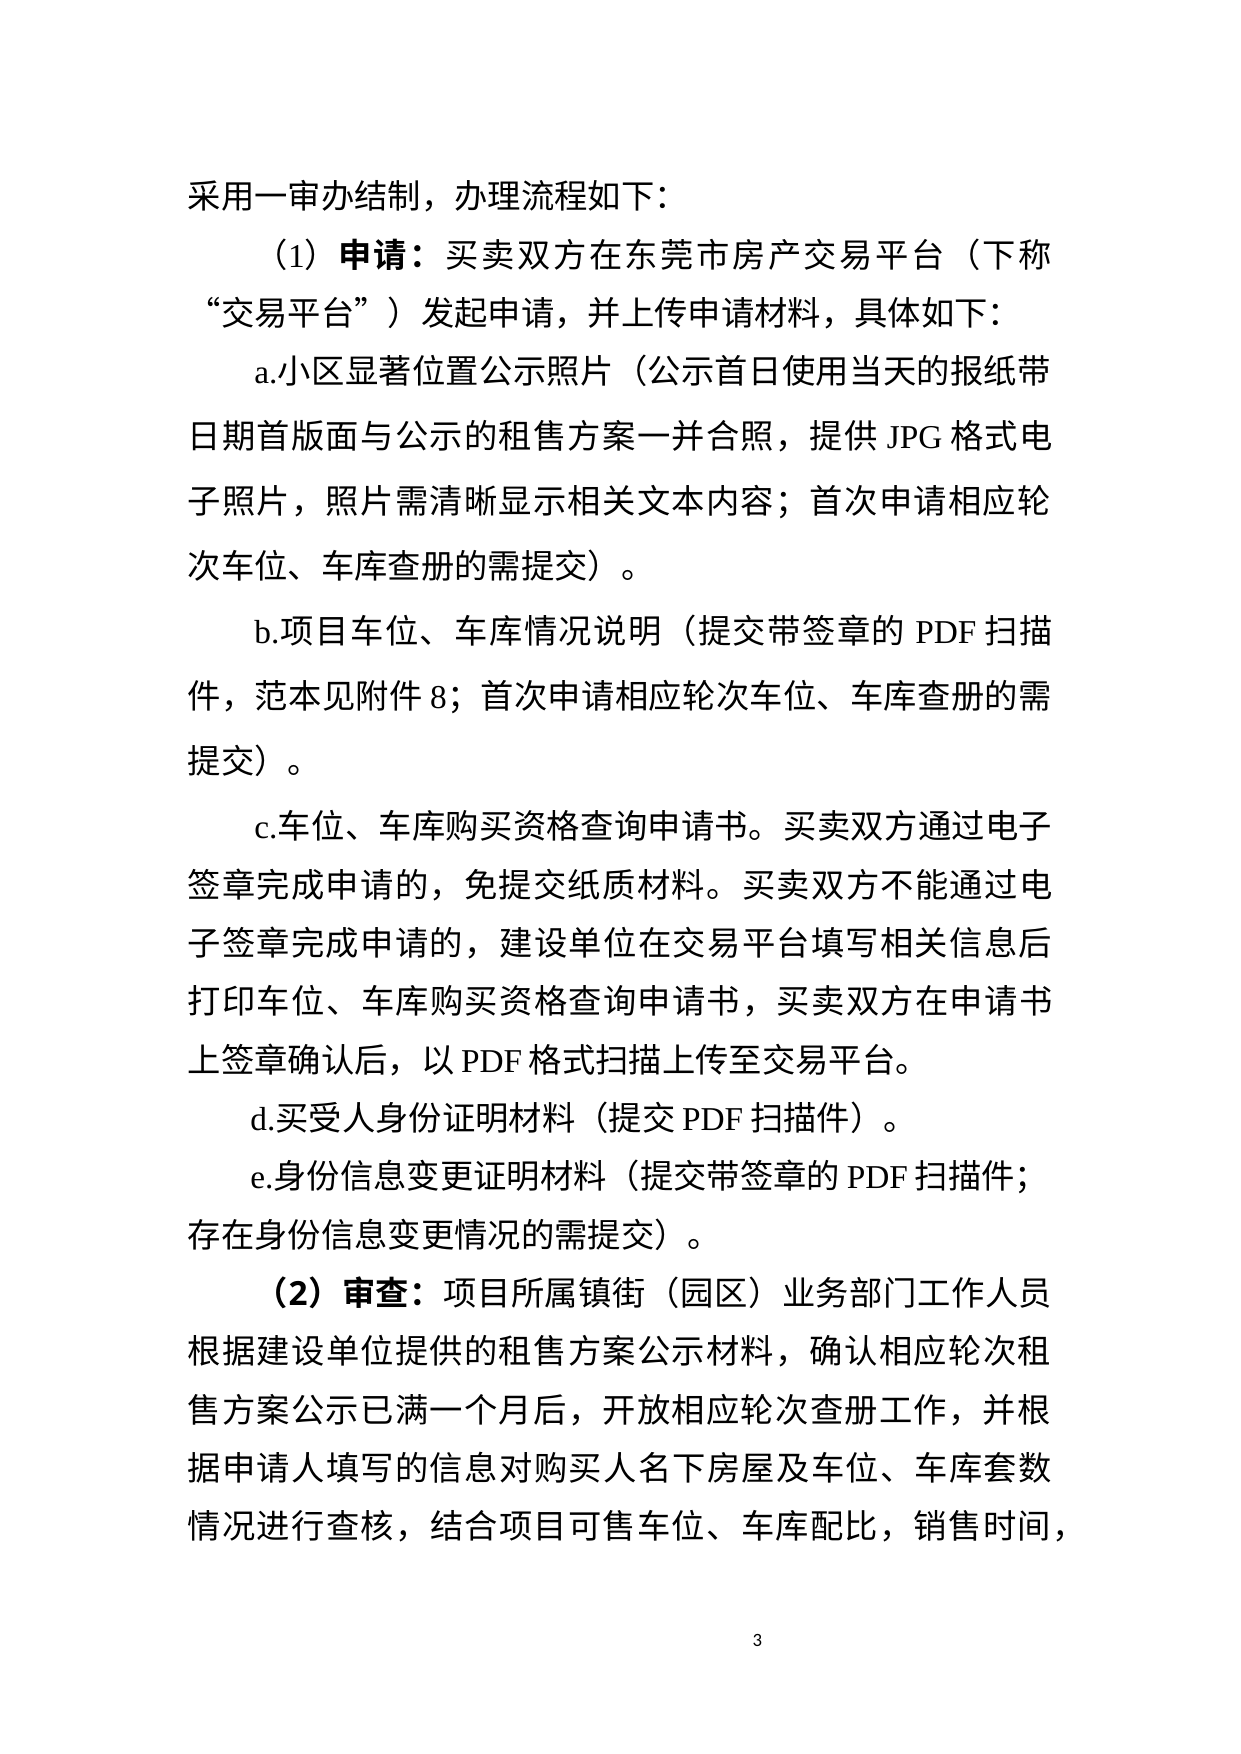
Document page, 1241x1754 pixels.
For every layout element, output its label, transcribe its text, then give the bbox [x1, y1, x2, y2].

list b.项目车位、车库情况说明（提交带签章的PDF扫描件，范本见附件8；首次申请相应轮次车位、车库查册的需提交）。 [187, 597, 1053, 792]
list 申请：买卖双方在东莞市房产交易平台（下称“交易平台”）发起申请，并上传申请材料，具体如下： [187, 220, 1053, 337]
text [187, 1259, 1053, 1550]
text d.买受人身份证明材料（提交PDF扫描件）。 [187, 1084, 1053, 1142]
text e.身份信息变更证明材料（提交带签章的PDF扫描件；存在身份信息变更情况的需提交）。 [187, 1142, 1053, 1259]
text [187, 162, 1053, 220]
list a.小区显著位置公示照片（公示首日使用当天的报纸带日期首版面与公示的租售方案一并合照，提供JPG格式电子照片，照片需清晰显示相关文本内容；首次申请相应轮次车位、车库查册的需提交）。 [187, 337, 1053, 597]
list c.车位、车库购买资格查询申请书。买卖双方通过电子签章完成申请的，免提交纸质材料。买卖双方不能通过电子签章完成申请的，建设单位在交易平台填写相关信息后打印车位、车库购买资格查询申请书，买卖双方在申请书上签章确认后，以PDF格式扫描上传至交易平台。 [187, 792, 1053, 1084]
